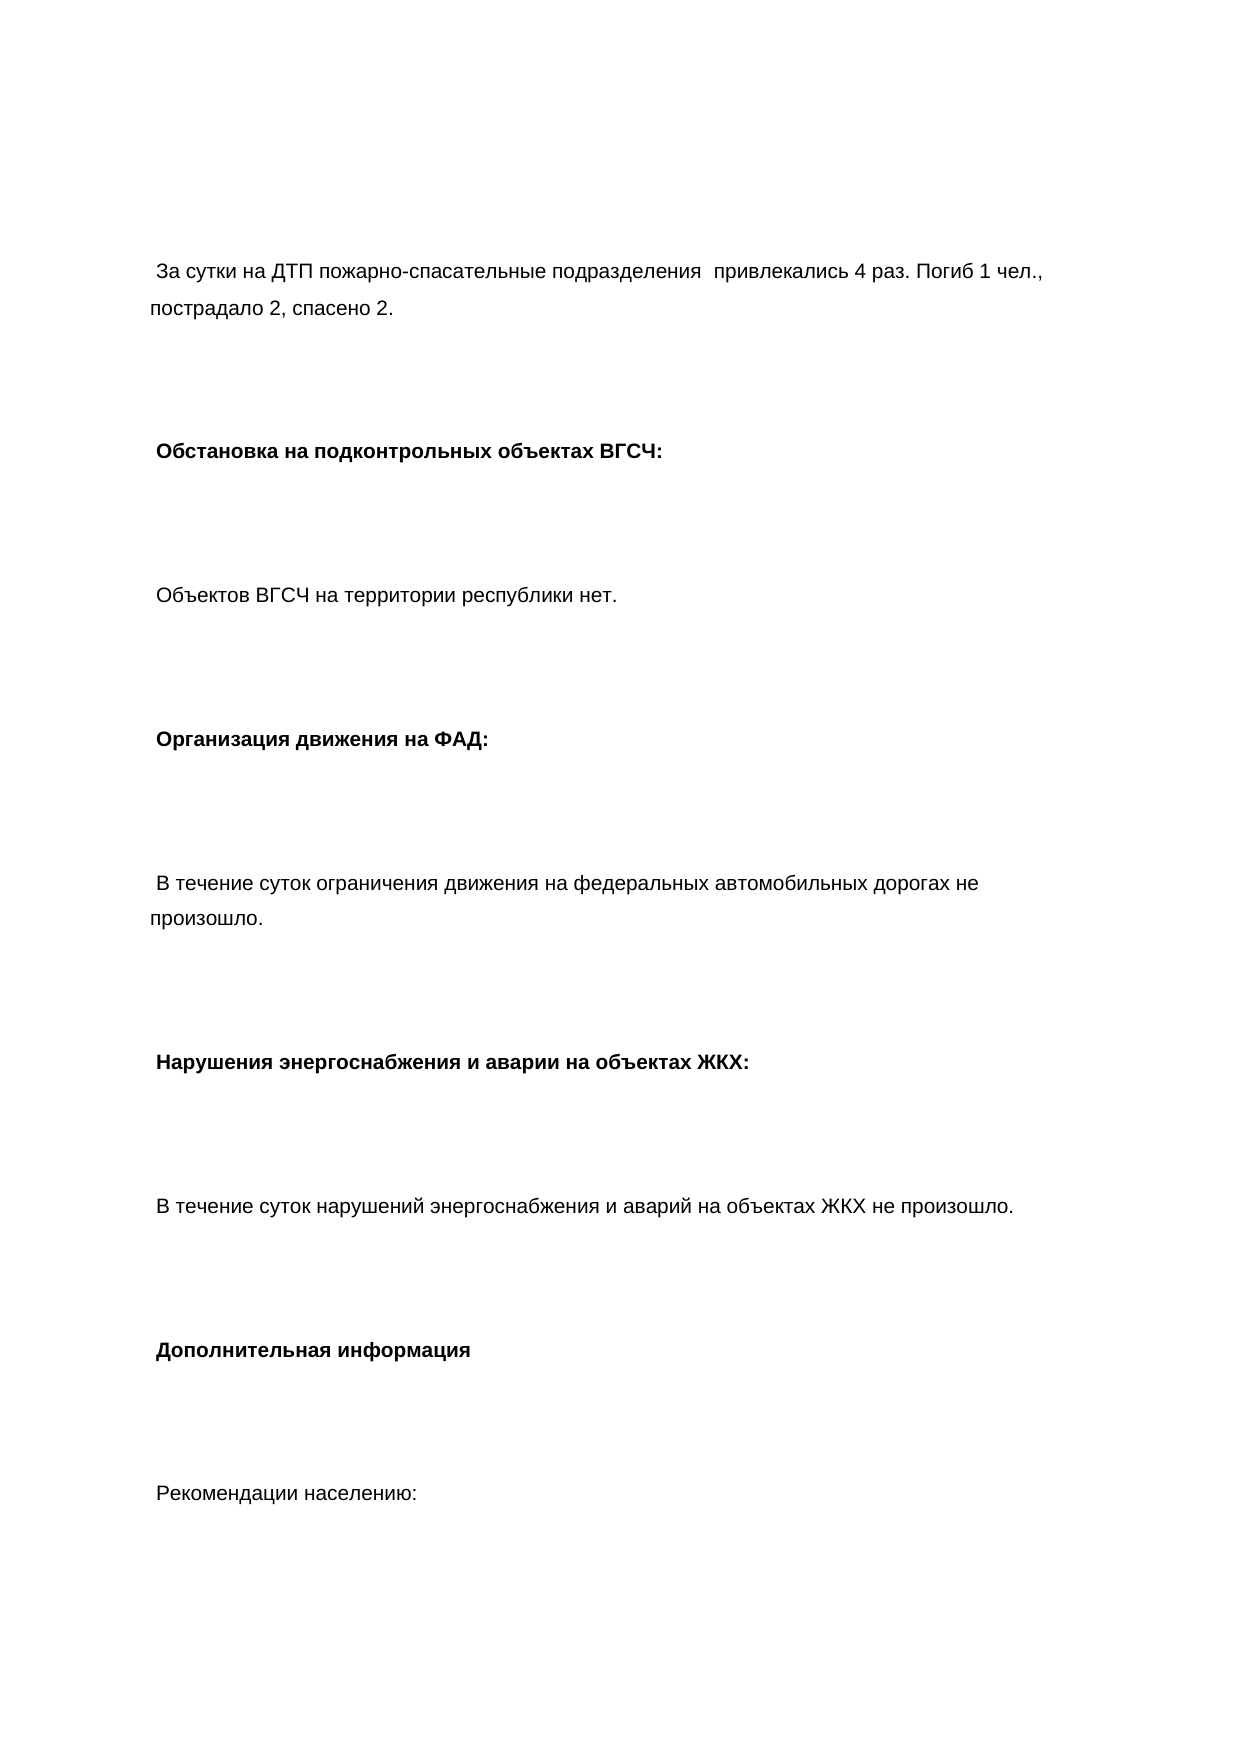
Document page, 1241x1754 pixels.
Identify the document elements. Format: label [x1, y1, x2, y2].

table_cell [140, 150, 1078, 1577]
